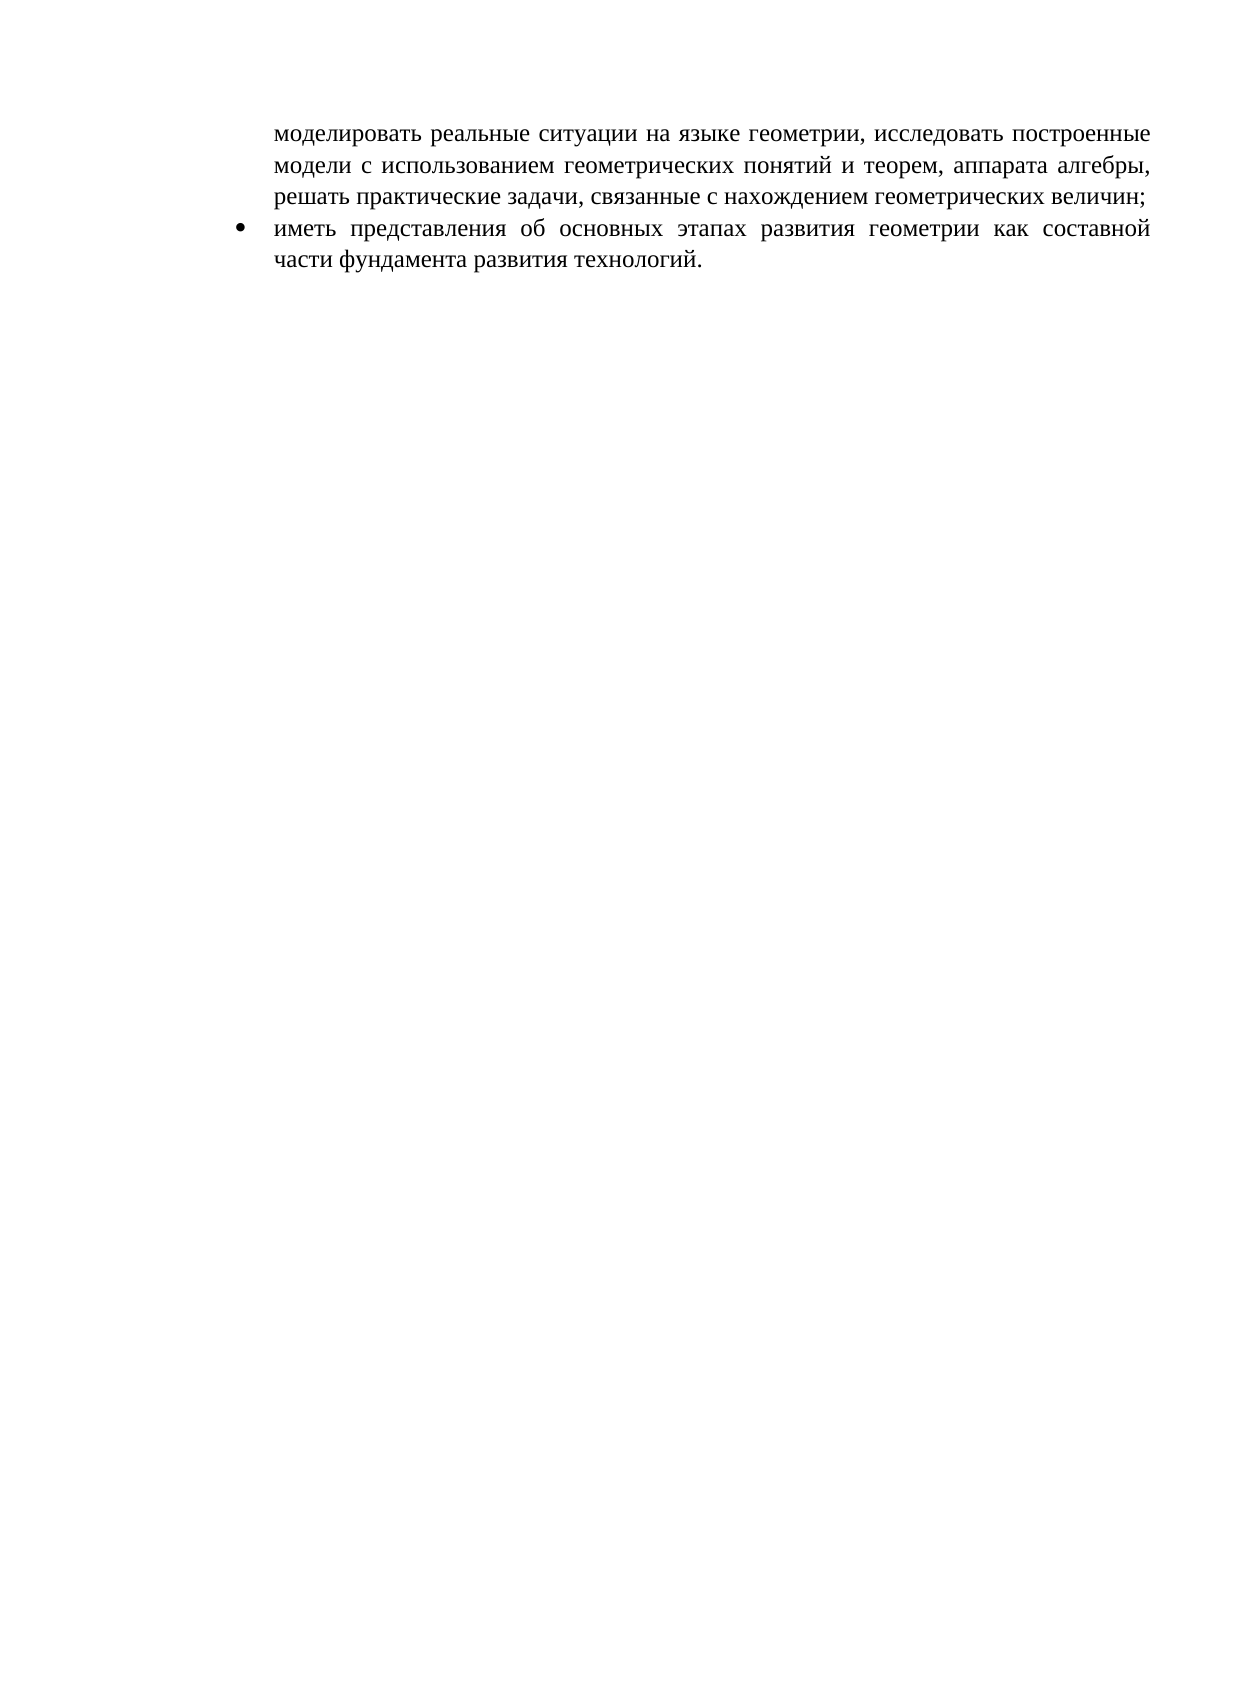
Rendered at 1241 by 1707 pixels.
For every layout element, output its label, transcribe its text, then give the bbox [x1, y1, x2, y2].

list иметь представления об основных этапах развития геометрии как составной части фундамента развития технологий. [236, 213, 1152, 273]
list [236, 118, 1152, 210]
